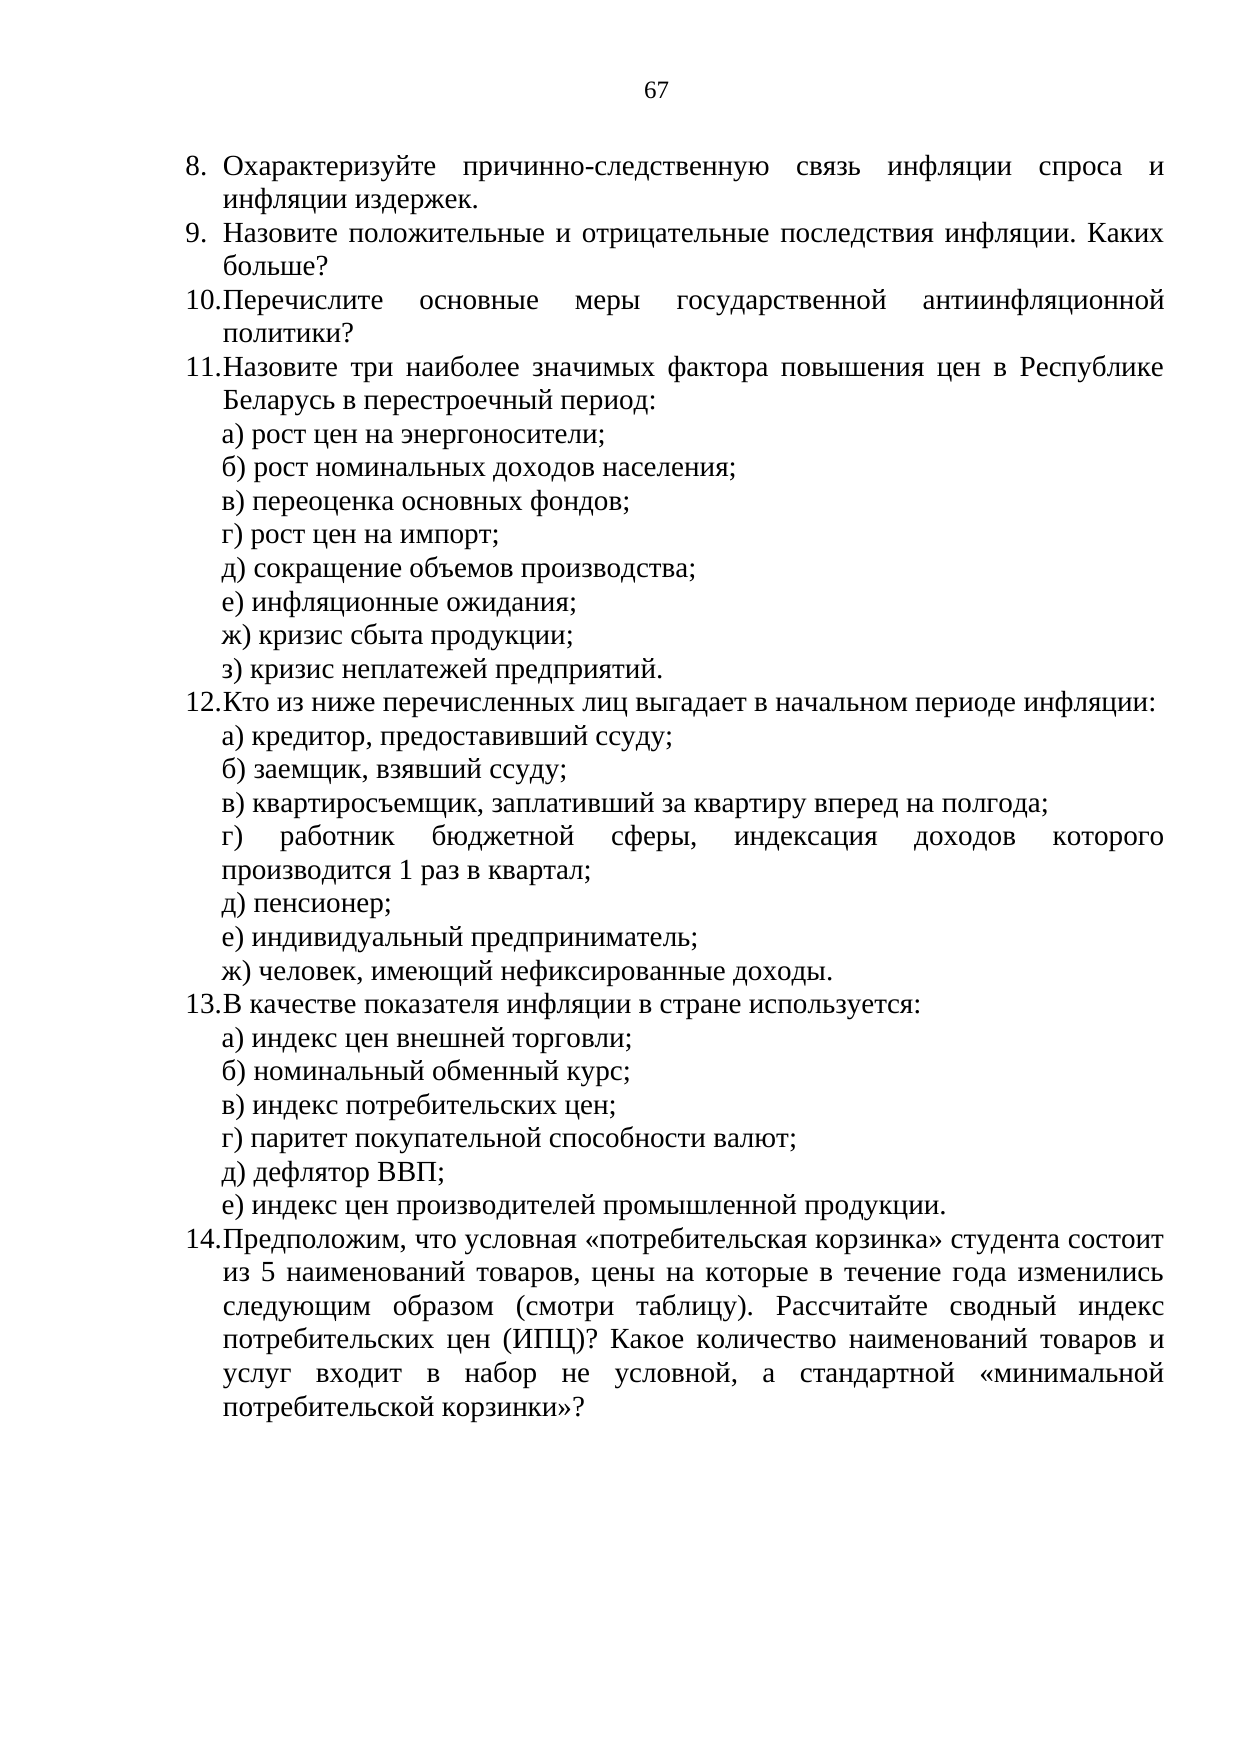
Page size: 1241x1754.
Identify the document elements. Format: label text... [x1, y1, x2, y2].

text е) индивидуальный предприниматель; [221, 919, 1165, 953]
list Назовите три наиболее значимых фактора повышения цен в Республике Беларусь в перестроечный период: [185, 349, 1165, 416]
list Предположим, что условная «потребительская корзинка» студента состоит из 5 наименований товаров, цены на которые в течение года изменились следующим образом (смотри таблицу). Рассчитайте сводный индекс потребительских цен (ИПЦ)? Какое количество наименований товаров и услуг входит в набор не условной, а стандартной «минимальной потребительской корзинки»? [185, 1221, 1165, 1422]
list Перечислите основные меры государственной антиинфляционной политики? [185, 282, 1165, 349]
text в) индекс потребительских цен; [221, 1087, 1165, 1120]
text г) рост цен на импорт; [221, 517, 1165, 550]
text д) дефлятор ВВП; [221, 1154, 1165, 1187]
text е) инфляционные ожидания; [221, 584, 1165, 617]
text ж) человек, имеющий нефиксированные доходы. [221, 953, 1165, 986]
text г) паритет покупательной способности валют; [221, 1120, 1165, 1154]
list Кто из ниже перечисленных лиц выгадает в начальном периоде инфляции: [185, 684, 1165, 718]
text в) квартиросъемщик, заплативший за квартиру вперед на полгода; [221, 785, 1165, 818]
list Назовите положительные и отрицательные последствия инфляции. Каких больше? [185, 215, 1165, 282]
text б) заемщик, взявший ссуду; [221, 751, 1165, 785]
text ж) кризис сбыта продукции; [221, 617, 1165, 651]
text а) индекс цен внешней торговли; [221, 1020, 1165, 1053]
text в) переоценка основных фондов; [221, 483, 1165, 517]
text б) рост номинальных доходов населения; [221, 449, 1165, 483]
text з) кризис неплатежей предприятий. [221, 651, 1165, 684]
list В качестве показателя инфляции в стране используется: [185, 986, 1165, 1020]
text д) пенсионер; [221, 886, 1165, 919]
text д) сокращение объемов производства; [221, 550, 1165, 584]
text б) номинальный обменный курс; [221, 1053, 1165, 1087]
text а) кредитор, предоставивший ссуду; [221, 718, 1165, 751]
text а) рост цен на энергоносители; [221, 416, 1165, 449]
list Охарактеризуйте причинно-следственную связь инфляции спроса и инфляции издержек. [185, 148, 1165, 215]
text г) работник бюджетной сферы, индексация доходов которого производится 1 раз в квартал; [221, 818, 1165, 886]
text е) индекс цен производителей промышленной продукции. [221, 1187, 1165, 1221]
